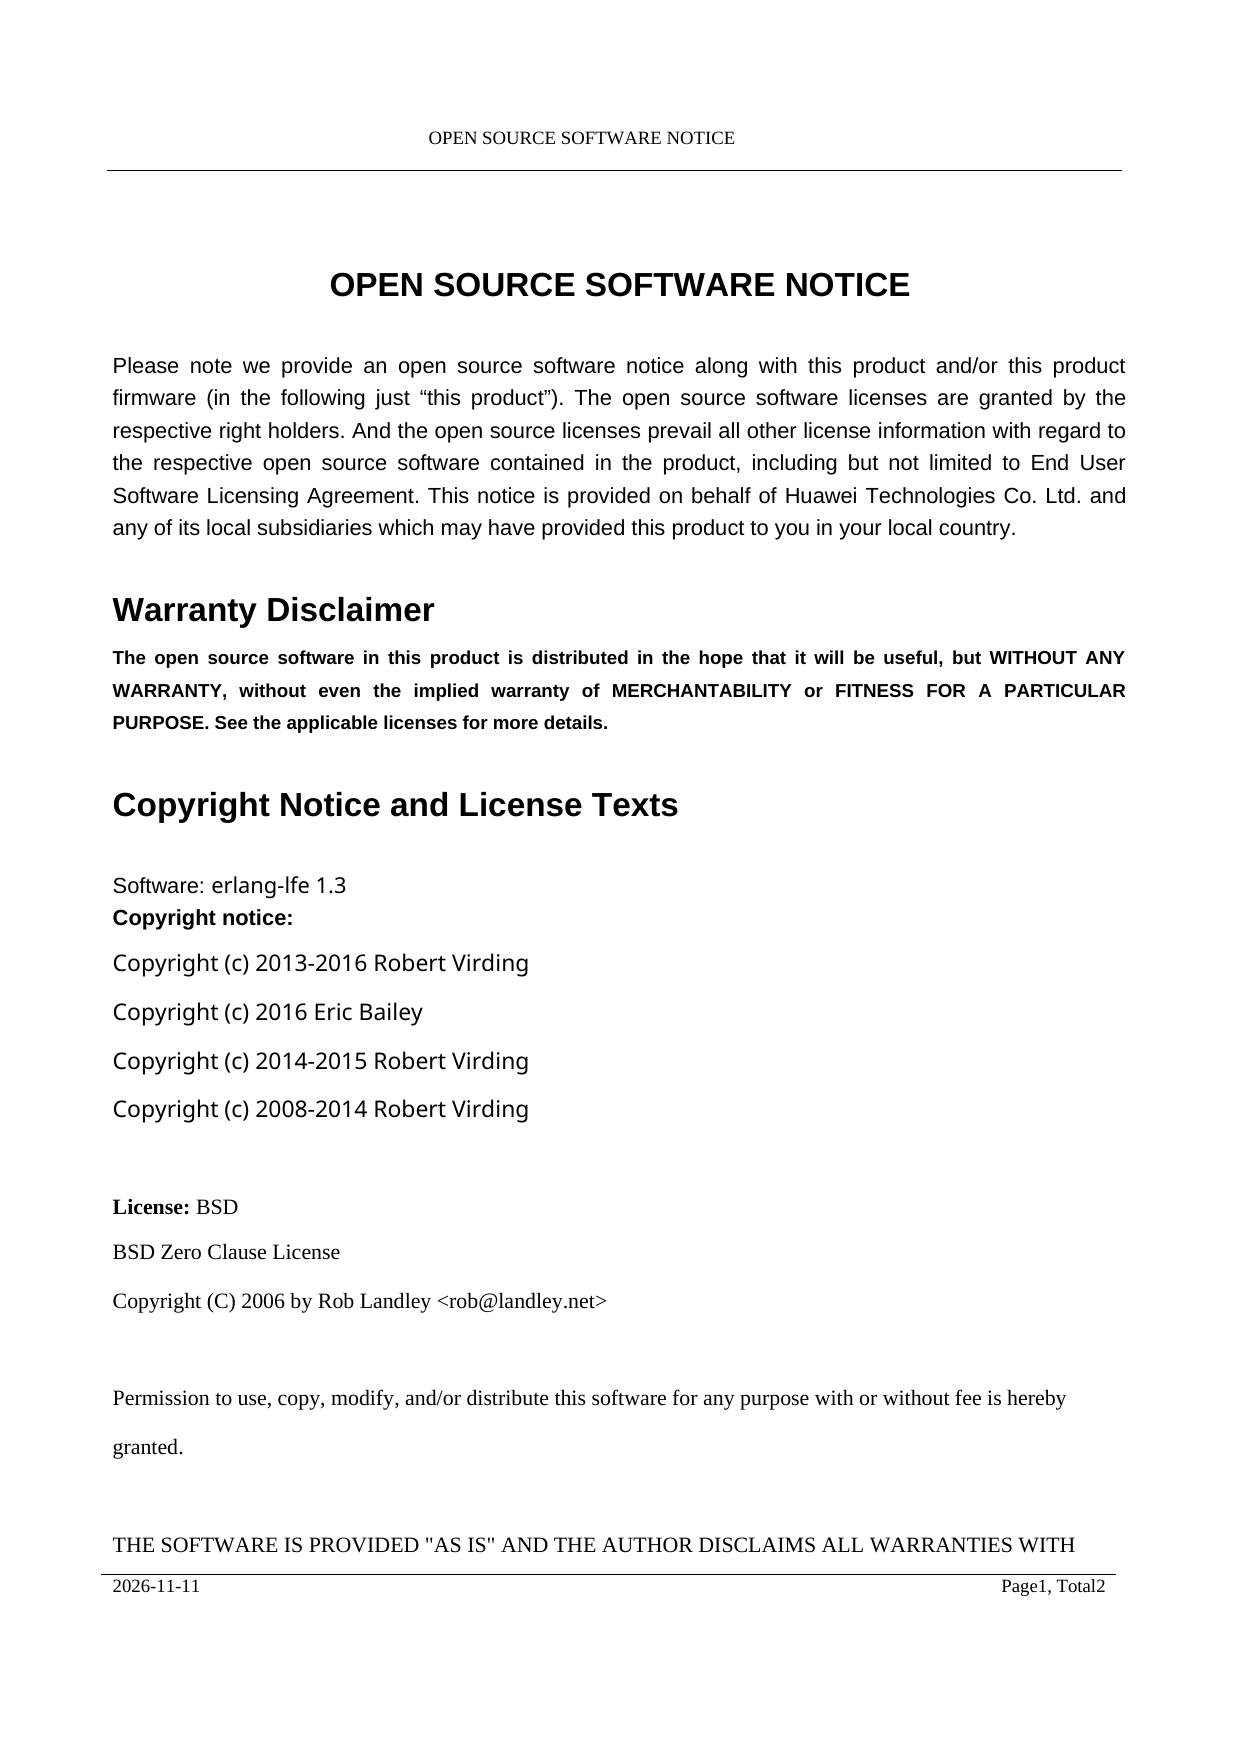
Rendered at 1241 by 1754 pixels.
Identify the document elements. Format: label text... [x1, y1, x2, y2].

text The open source software in this product is distributed in the hope that it will be useful, but WITHOUT ANY WARRANTY, without even the implied warranty of MERCHANTABILITY or FITNESS FOR A PARTICULAR PURPOSE. See the applicable licenses for more details. [112, 641, 1128, 739]
text Please note we provide an open source software notice along with this product and/or this product firmware (in the following just “this product”). The open source software licenses are granted by the respective right holders. And the open source licenses prevail all other license information with regard to the respective open source software contained in the product, including but not limited to End User Software Licensing Agreement. This notice is provided on behalf of Huawei Technologies Co. Ltd. and any of its local subsidiaries which may have provided this product to you in your local country. [112, 349, 1128, 544]
text Software: erlang-lfe 1.3 [112, 869, 1128, 901]
text Copyright (c) 2013-2016 Robert Virding Copyright (c) 2016 Eric Bailey Copyright (c) 2014-2015 Robert Virding Copyright (c) 2008-2014 Robert Virding [112, 947, 1128, 1174]
text Warranty Disclaimer [112, 576, 1128, 641]
text License: BSD [112, 1190, 1128, 1223]
text Copyright notice: [112, 901, 1128, 934]
text Copyright Notice and License Texts [112, 771, 1128, 836]
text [112, 1235, 1128, 1560]
text OPEN SOURCE SOFTWARE NOTICE [112, 251, 1128, 316]
